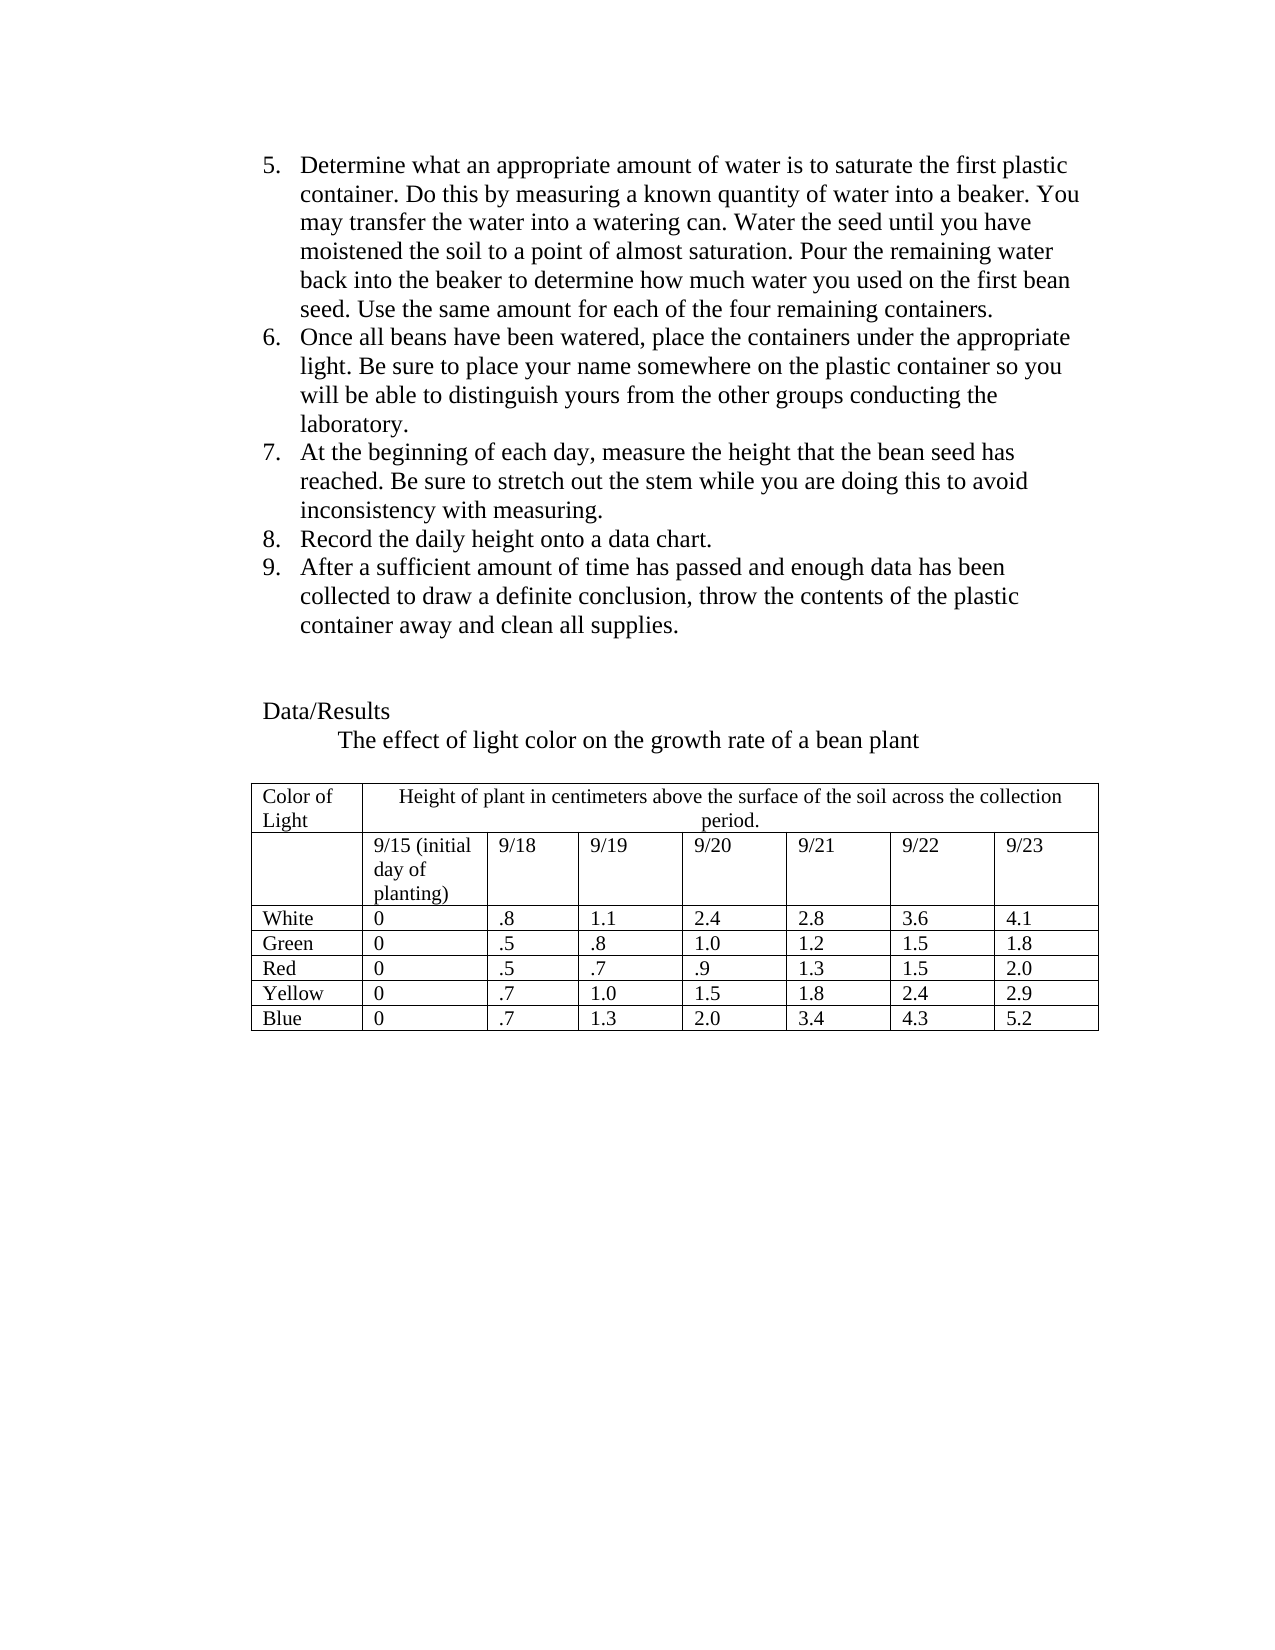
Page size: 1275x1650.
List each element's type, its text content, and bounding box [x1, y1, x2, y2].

list At the beginning of each day, measure the height that the bean seed has reached. Be sure to stretch out the stem while you are doing this to avoid inconsistency with measuring. [262, 437, 1087, 524]
table_cell 2.4 [683, 906, 786, 930]
table_cell Blue [252, 1006, 362, 1030]
table_cell 1.2 [787, 931, 890, 955]
table_cell 0 [363, 906, 487, 930]
table_cell 1.0 [683, 931, 786, 955]
table_cell 2.0 [683, 1006, 786, 1030]
table_cell 1.8 [995, 931, 1098, 955]
table_cell 1.0 [579, 981, 682, 1005]
table_cell .9 [683, 956, 786, 980]
table_cell .7 [488, 1006, 578, 1030]
table_cell 1.5 [891, 956, 994, 980]
table_cell Green [252, 931, 362, 955]
table_cell Red [252, 956, 362, 980]
table_cell 9/15 (initial day of planting) [363, 833, 487, 905]
table_cell 1.5 [683, 981, 786, 1005]
table_cell 1.8 [787, 981, 890, 1005]
list Once all beans have been watered, place the containers under the appropriate light. Be sure to place your name somewhere on the plastic container so you will be able to distinguish yours from the other groups conducting the laboratory. [262, 322, 1087, 437]
table_cell Yellow [252, 981, 362, 1005]
table_cell 2.9 [995, 981, 1098, 1005]
table_cell 4.3 [891, 1006, 994, 1030]
table_cell 3.4 [787, 1006, 890, 1030]
table_header Height of plant in centimeters above the surface of the soil across the collection period. [363, 784, 1098, 832]
table_cell 5.2 [995, 1006, 1098, 1030]
table_cell 0 [363, 1006, 487, 1030]
table_cell 1.3 [579, 1006, 682, 1030]
table_cell 2.0 [995, 956, 1098, 980]
table_cell 2.4 [891, 981, 994, 1005]
table_cell 4.1 [995, 906, 1098, 930]
table_cell 0 [363, 981, 487, 1005]
table_cell 0 [363, 931, 487, 955]
table_cell .8 [579, 931, 682, 955]
text Data/Results [262, 696, 1087, 725]
table_cell 0 [363, 956, 487, 980]
table_cell 1.5 [891, 931, 994, 955]
table_cell 9/18 [488, 833, 578, 905]
table_cell .7 [579, 956, 682, 980]
table_cell .8 [488, 906, 578, 930]
text The effect of light color on the growth rate of a bean plant [262, 725, 1087, 754]
table_cell 1.3 [787, 956, 890, 980]
table_cell .7 [488, 981, 578, 1005]
table_header Color of Light [252, 784, 362, 832]
list After a sufficient amount of time has passed and enough data has been collected to draw a definite conclusion, throw the contents of the plastic container away and clean all supplies. [262, 552, 1087, 639]
table_cell White [252, 906, 362, 930]
table_cell 9/21 [787, 833, 890, 905]
list Record the daily height onto a data chart. [262, 524, 1087, 552]
table_cell .5 [488, 956, 578, 980]
table_cell 9/20 [683, 833, 786, 905]
table_cell 2.8 [787, 906, 890, 930]
table_cell [252, 833, 362, 905]
table_cell .5 [488, 931, 578, 955]
table_cell 9/23 [995, 833, 1098, 905]
list Determine what an appropriate amount of water is to saturate the first plastic container. Do this by measuring a known quantity of water into a beaker. You may transfer the water into a watering can. Water the seed until you have moistened the soil to a point of almost saturation. Pour the remaining water back into the beaker to determine how much water you used on the first bean seed. Use the same amount for each of the four remaining containers. [262, 150, 1087, 322]
table_cell 3.6 [891, 906, 994, 930]
table_cell 9/19 [579, 833, 682, 905]
table_cell 1.1 [579, 906, 682, 930]
table_cell 9/22 [891, 833, 994, 905]
